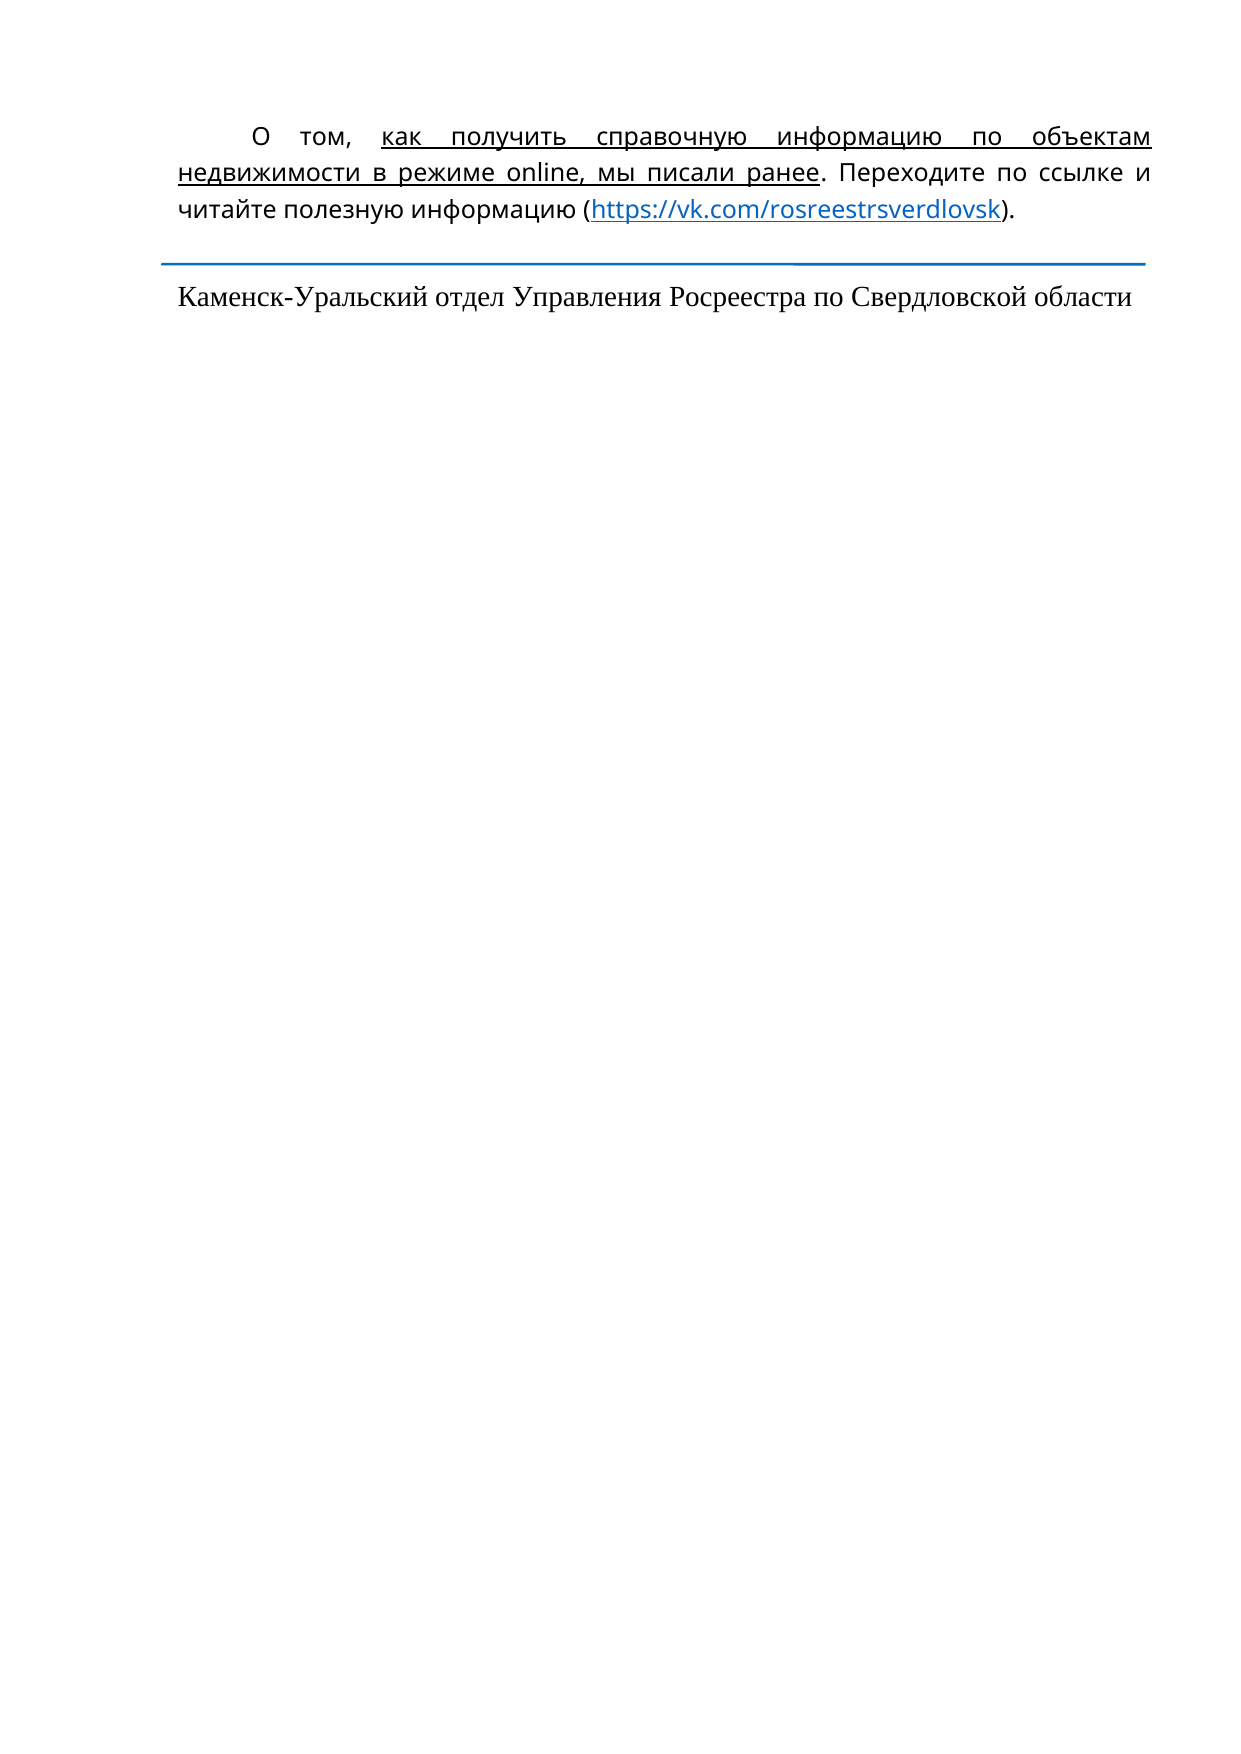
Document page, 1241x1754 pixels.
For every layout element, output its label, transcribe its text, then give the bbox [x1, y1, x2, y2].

text О том, как получить справочную информацию по объектам недвижимости в режиме online, мы писали ранее. Переходите по ссылке и читайте полезную информацию (https://vk.com/rosreestrsverdlovsk). [177, 118, 1152, 226]
text Каменск-Уральский отдел Управления Росреестра по Свердловской области [177, 279, 1152, 313]
